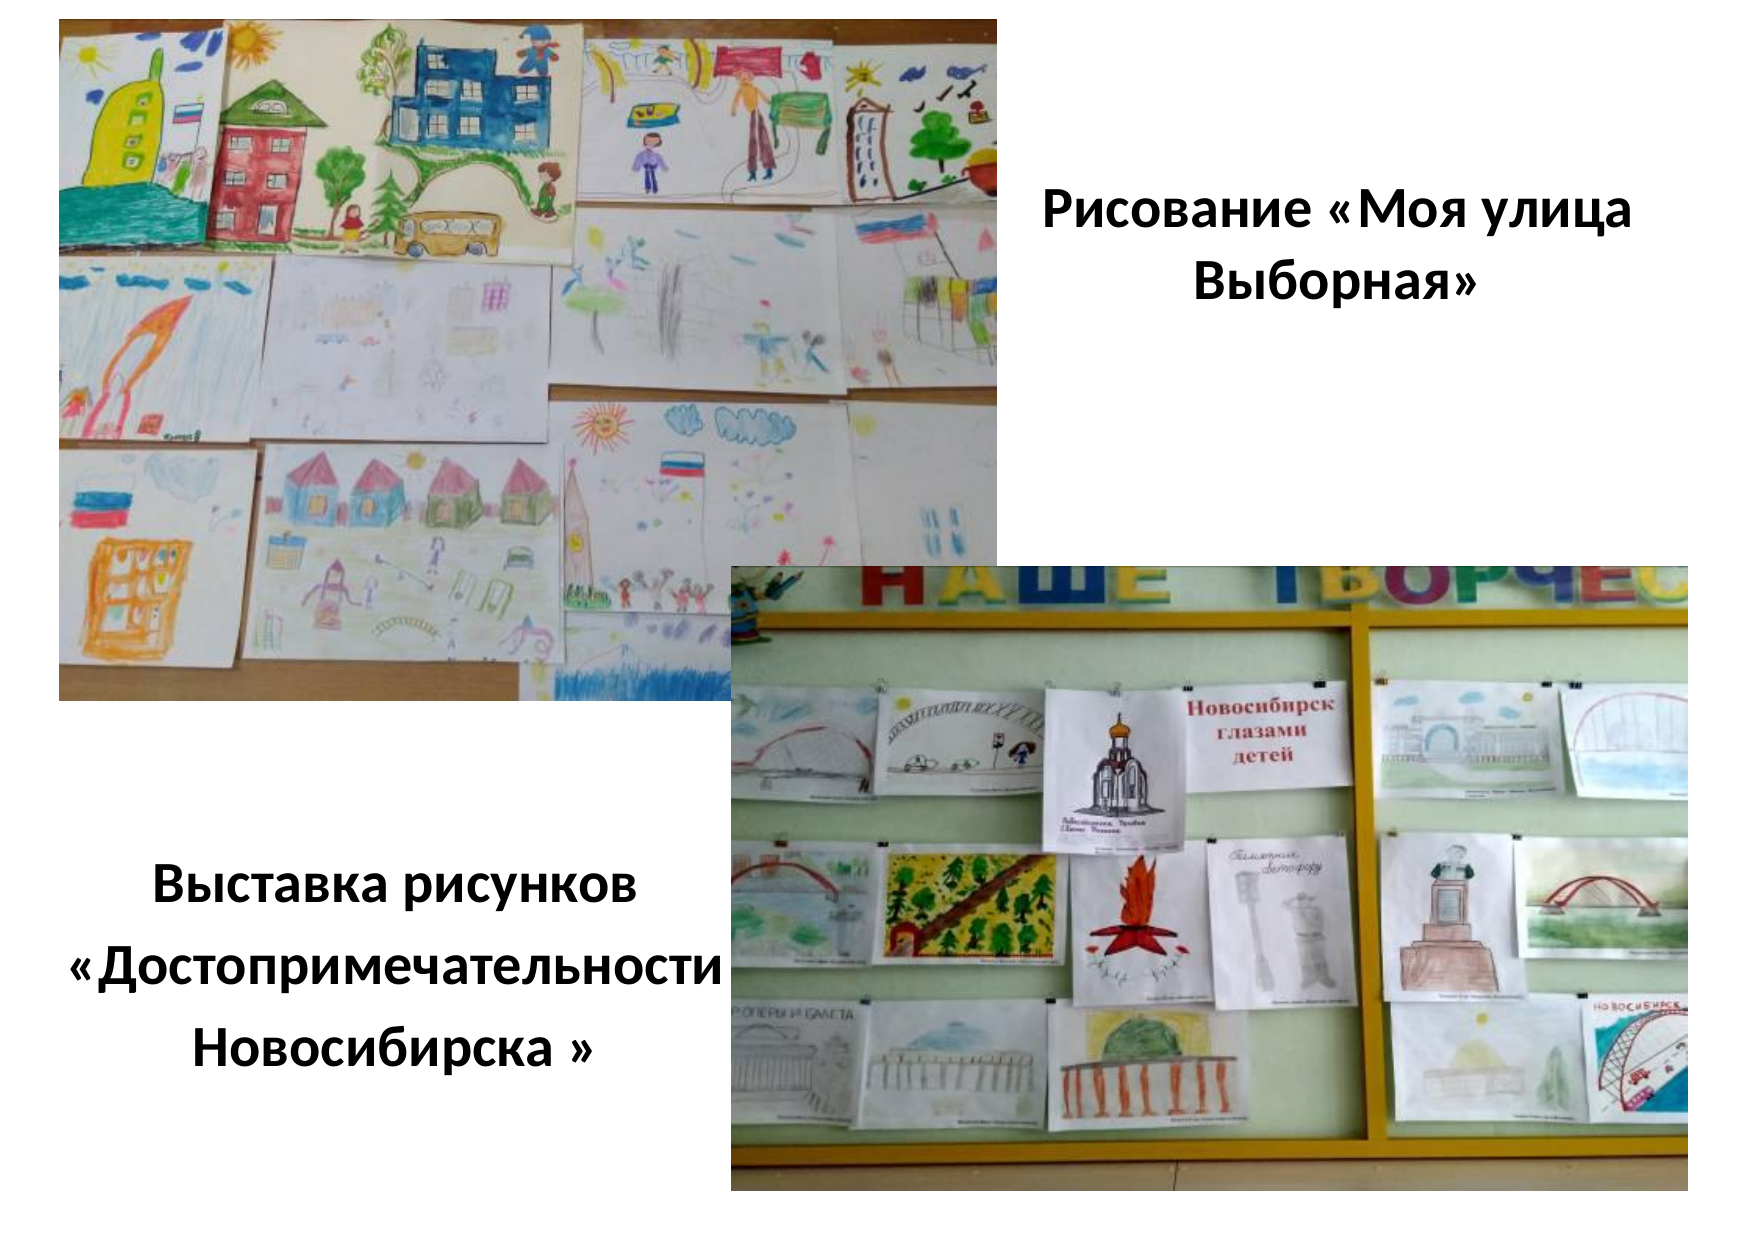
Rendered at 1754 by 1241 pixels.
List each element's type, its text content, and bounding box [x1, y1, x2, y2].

text Рисование «Моя улица Выборная» [997, 171, 1679, 314]
text Выставка рисунков «Достопримечательности Новосибирска » [60, 846, 731, 1081]
picture [59, 19, 1688, 1191]
